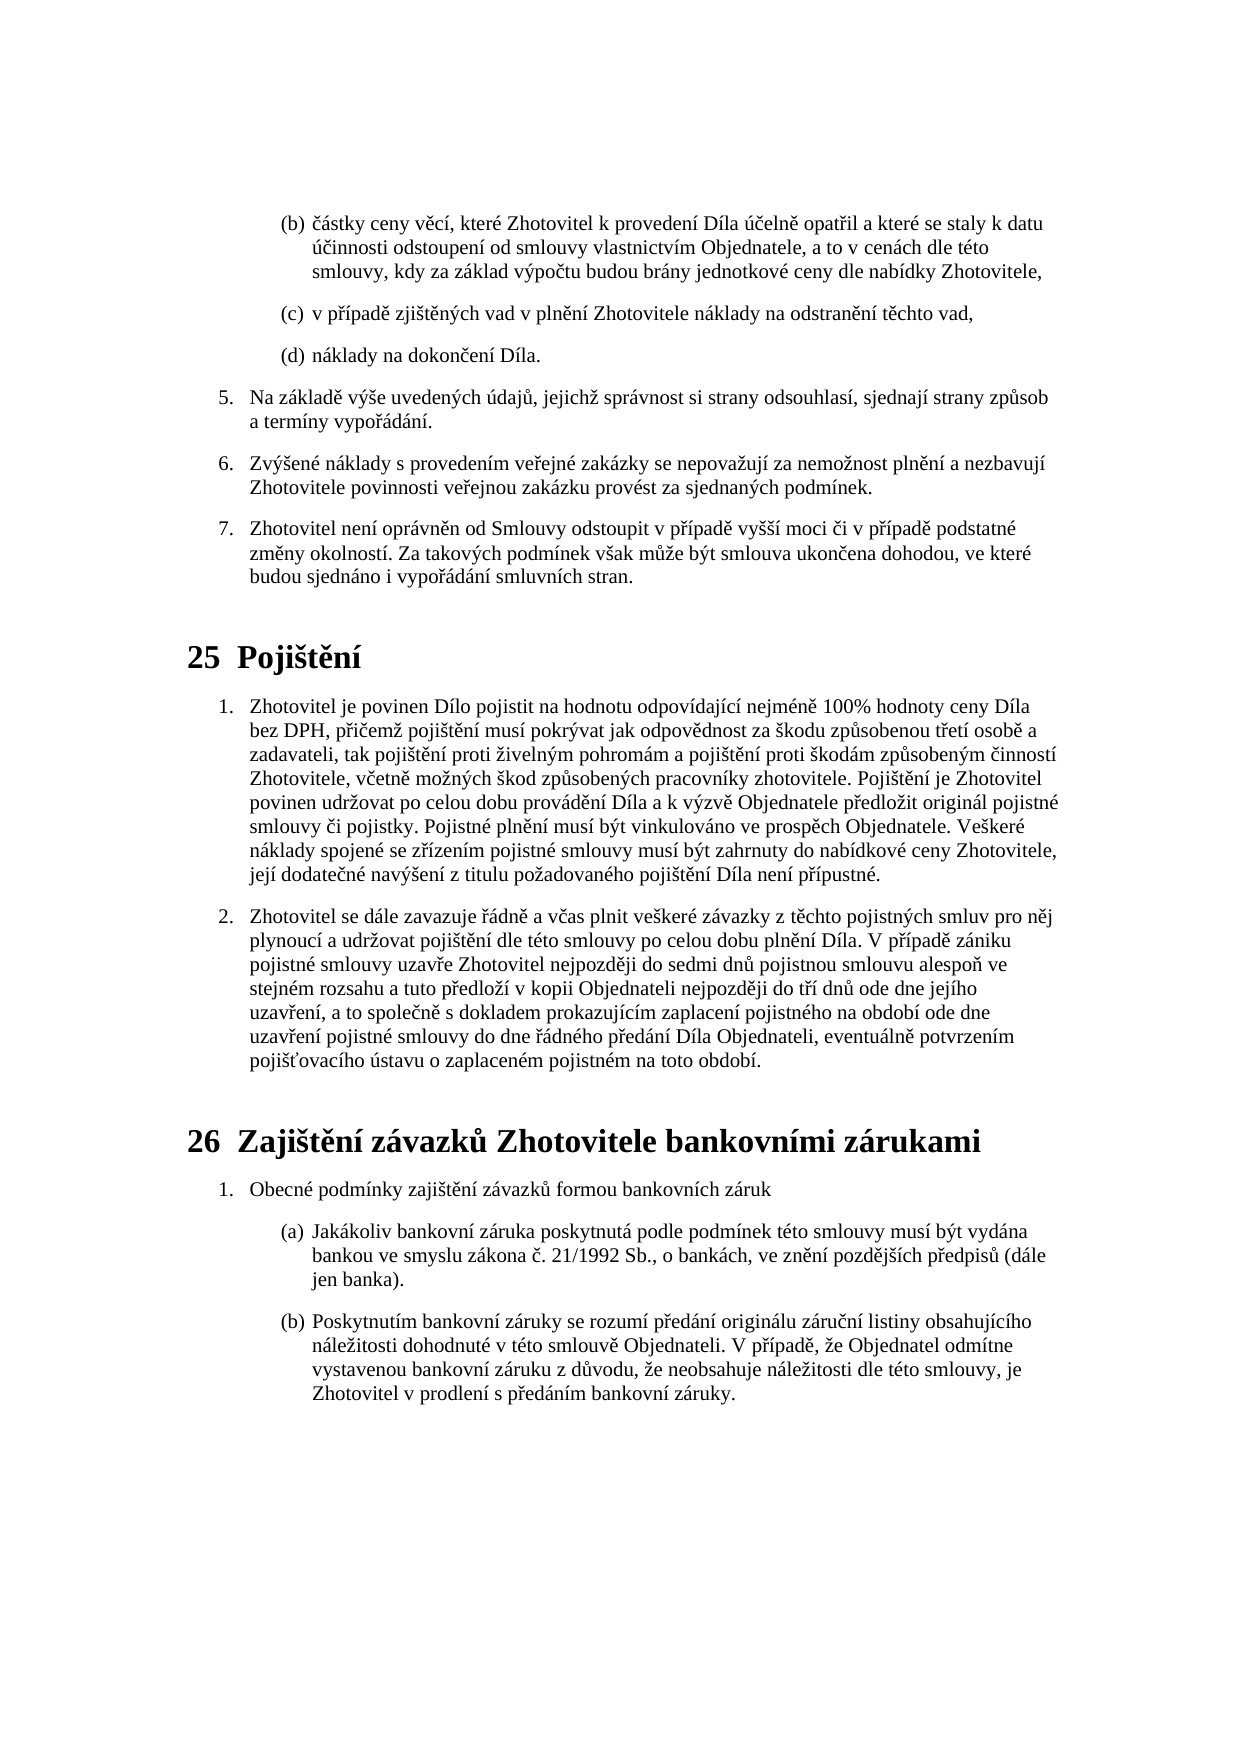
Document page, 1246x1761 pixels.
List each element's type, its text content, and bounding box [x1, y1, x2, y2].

list (d) náklady na dokončení Díla. [281, 343, 1059, 367]
list 6. Zvýšené náklady s provedením veřejné zakázky se nepovažují za nemožnost plnění a nezbavují Zhotovitele povinnosti veřejnou zakázku provést za sjednaných podmínek. [218, 451, 1059, 499]
list (b) částky ceny věcí, které Zhotovitel k provedení Díla účelně opatřil a které se staly k datu účinnosti odstoupení od smlouvy vlastnictvím Objednatele, a to v cenách dle této smlouvy, kdy za základ výpočtu budou brány jednotkové ceny dle nabídky Zhotovitele, [281, 211, 1059, 283]
list (c) v případě zjištěných vad v plnění Zhotovitele náklady na odstranění těchto vad, [281, 301, 1059, 325]
subtitle 26 Zajištění závazků Zhotovitele bankovními zárukami [187, 1121, 1059, 1159]
list (b) Poskytnutím bankovní záruky se rozumí předání originálu záruční listiny obsahujícího náležitosti dohodnuté v této smlouvě Objednateli. V případě, že Objednatel odmítne vystavenou bankovní záruku z důvodu, že neobsahuje náležitosti dle této smlouvy, je Zhotovitel v prodlení s předáním bankovní záruky. [281, 1309, 1059, 1405]
list 7. Zhotovitel není oprávněn od Smlouvy odstoupit v případě vyšší moci či v případě podstatné změny okolností. Za takových podmínek však může být smlouva ukončena dohodou, ve které budou sjednáno i vypořádání smluvních stran. [218, 516, 1059, 588]
list 5. Na základě výše uvedených údajů, jejichž správnost si strany odsouhlasí, sjednají strany způsob a termíny vypořádání. [218, 385, 1059, 433]
list (a) Jakákoliv bankovní záruka poskytnutá podle podmínek této smlouvy musí být vydána bankou ve smyslu zákona č. 21/1992 Sb., o bankách, ve znění pozdějších předpisů (dále jen banka). [281, 1219, 1059, 1291]
list 1. Zhotovitel je povinen Dílo pojistit na hodnotu odpovídající nejméně 100% hodnoty ceny Díla bez DPH, přičemž pojištění musí pokrývat jak odpovědnost za škodu způsobenou třetí osobě a zadavateli, tak pojištění proti živelným pohromám a pojištění proti škodám způsobeným činností Zhotovitele, včetně možných škod způsobených pracovníky zhotovitele. Pojištění je Zhotovitel povinen udržovat po celou dobu provádění Díla a k výzvě Objednatele předložit originál pojistné smlouvy či pojistky. Pojistné plnění musí být vinkulováno ve prospěch Objednatele. Veškeré náklady spojené se zřízením pojistné smlouvy musí být zahrnuty do nabídkové ceny Zhotovitele, její dodatečné navýšení z titulu požadovaného pojištění Díla není přípustné. [218, 693, 1059, 886]
list 1. Obecné podmínky zajištění závazků formou bankovních záruk [218, 1177, 1059, 1201]
subtitle 25 Pojištění [187, 637, 1059, 676]
list 2. Zhotovitel se dále zavazuje řádně a včas plnit veškeré závazky z těchto pojistných smluv pro něj plynoucí a udržovat pojištění dle této smlouvy po celou dobu plnění Díla. V případě zániku pojistné smlouvy uzavře Zhotovitel nejpozději do sedmi dnů pojistnou smlouvu alespoň ve stejném rozsahu a tuto předloží v kopii Objednateli nejpozději do tří dnů ode dne jejího uzavření, a to společně s dokladem prokazujícím zaplacení pojistného na období ode dne uzavření pojistné smlouvy do dne řádného předání Díla Objednateli, eventuálně potvrzením pojišťovacího ústavu o zaplaceném pojistném na toto období. [218, 904, 1059, 1072]
